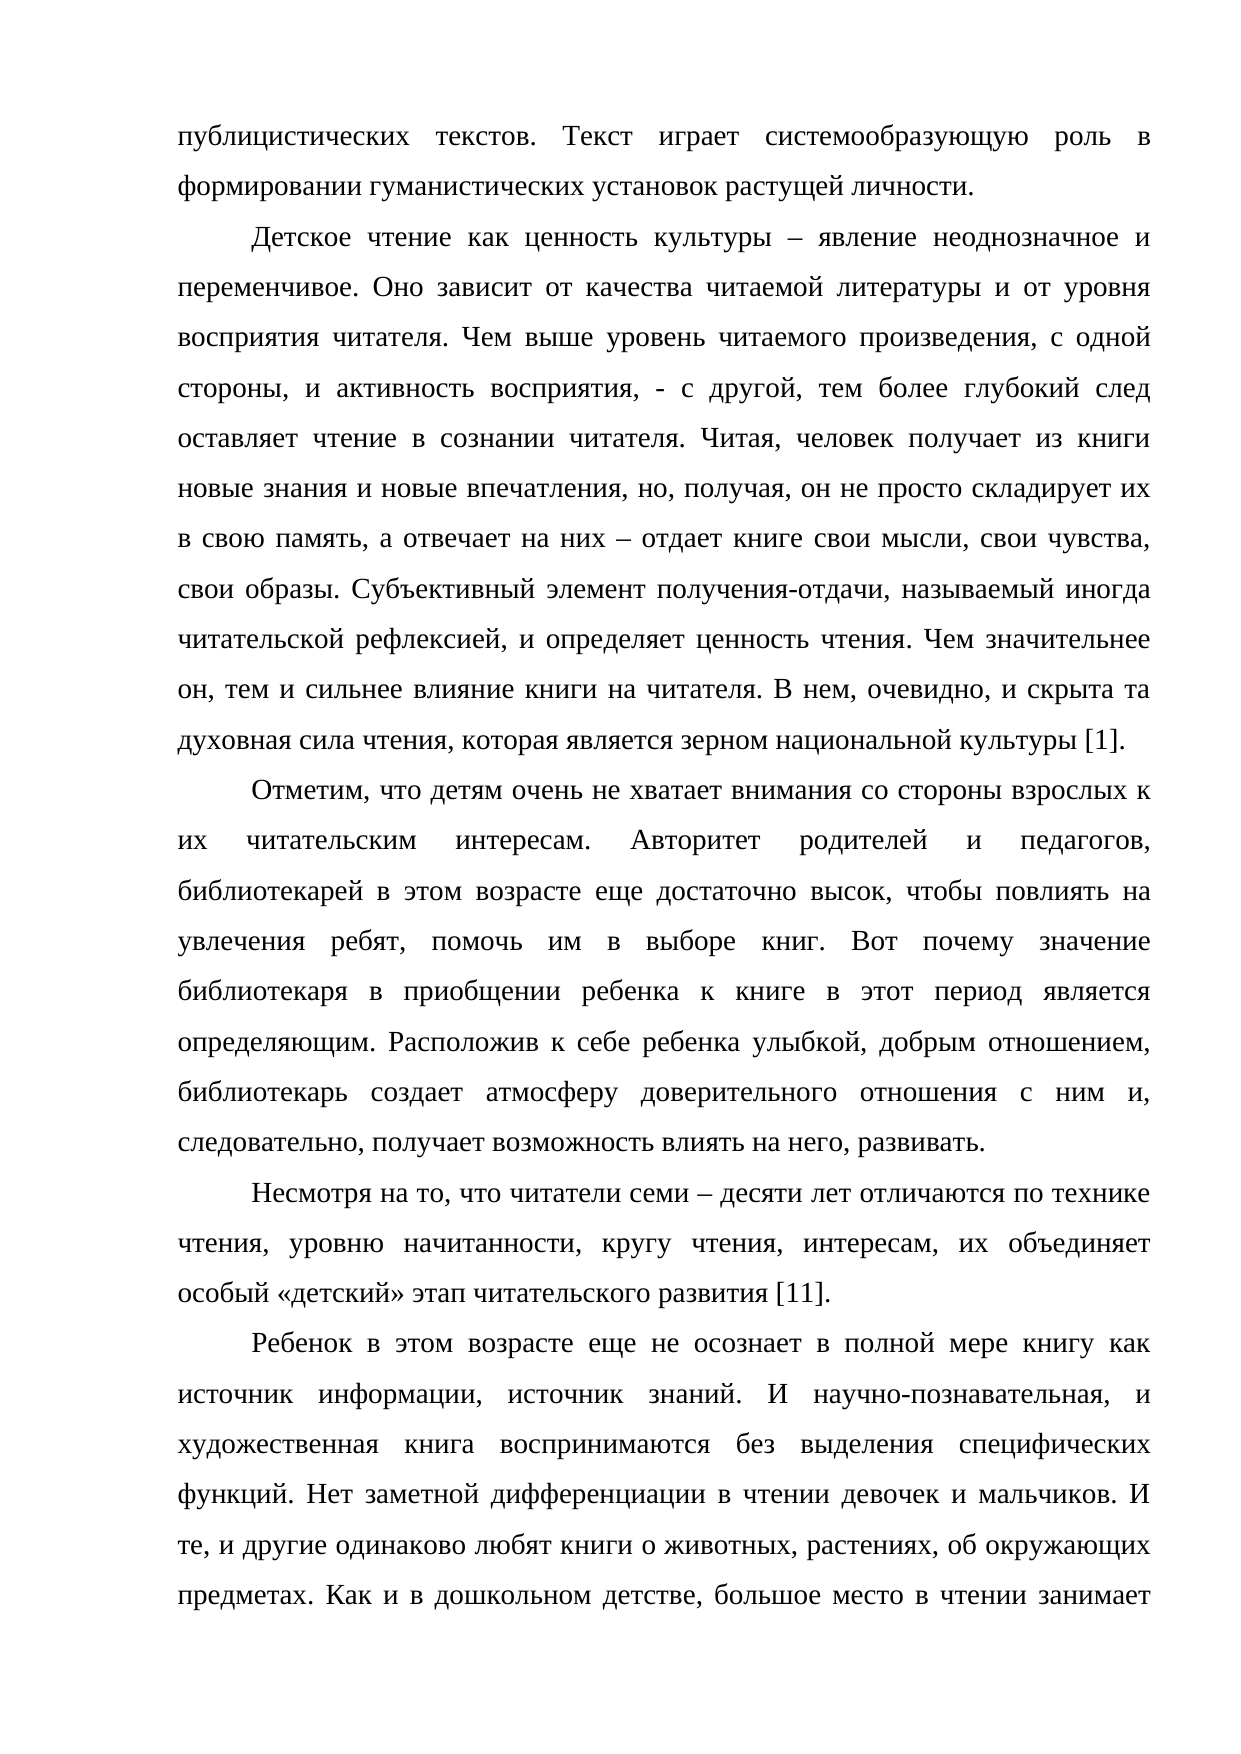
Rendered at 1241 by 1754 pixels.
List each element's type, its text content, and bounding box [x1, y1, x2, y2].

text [177, 1326, 1152, 1611]
text Отметим, что детям очень не хватает внимания со стороны взрослых к их читательским интересам. Авторитет родителей и педагогов, библиотекарей в этом возрасте еще достаточно высок, чтобы повлиять на увлечения ребят, помочь им в выборе книг. Вот почему значение библиотекаря в приобщении ребенка к книге в этот период является определяющим. Расположив к себе ребенка улыбкой, добрым отношением, библиотекарь создает атмосферу доверительного отношения с ним и, следовательно, получает возможность влиять на него, развивать. [177, 772, 1152, 1158]
text Несмотря на то, что читатели семи – десяти лет отличаются по технике чтения, уровню начитанности, кругу чтения, интересам, их объединяет особый «детский» этап читательского развития [11]. [177, 1175, 1152, 1309]
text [177, 118, 1152, 202]
text Детское чтение как ценность культуры – явление неоднозначное и переменчивое. Оно зависит от качества читаемой литературы и от уровня восприятия читателя. Чем выше уровень читаемого произведения, с одной стороны, и активность восприятия, - с другой, тем более глубокий след оставляет чтение в сознании читателя. Читая, человек получает из книги новые знания и новые впечатления, но, получая, он не просто складирует их в свою память, а отвечает на них – отдает книге свои мысли, свои чувства, свои образы. Субъективный элемент получения-отдачи, называемый иногда читательской рефлексией, и определяет ценность чтения. Чем значительнее он, тем и сильнее влияние книги на читателя. В нем, очевидно, и скрыта та духовная сила чтения, которая является зерном национальной культуры [1]. [177, 219, 1152, 755]
